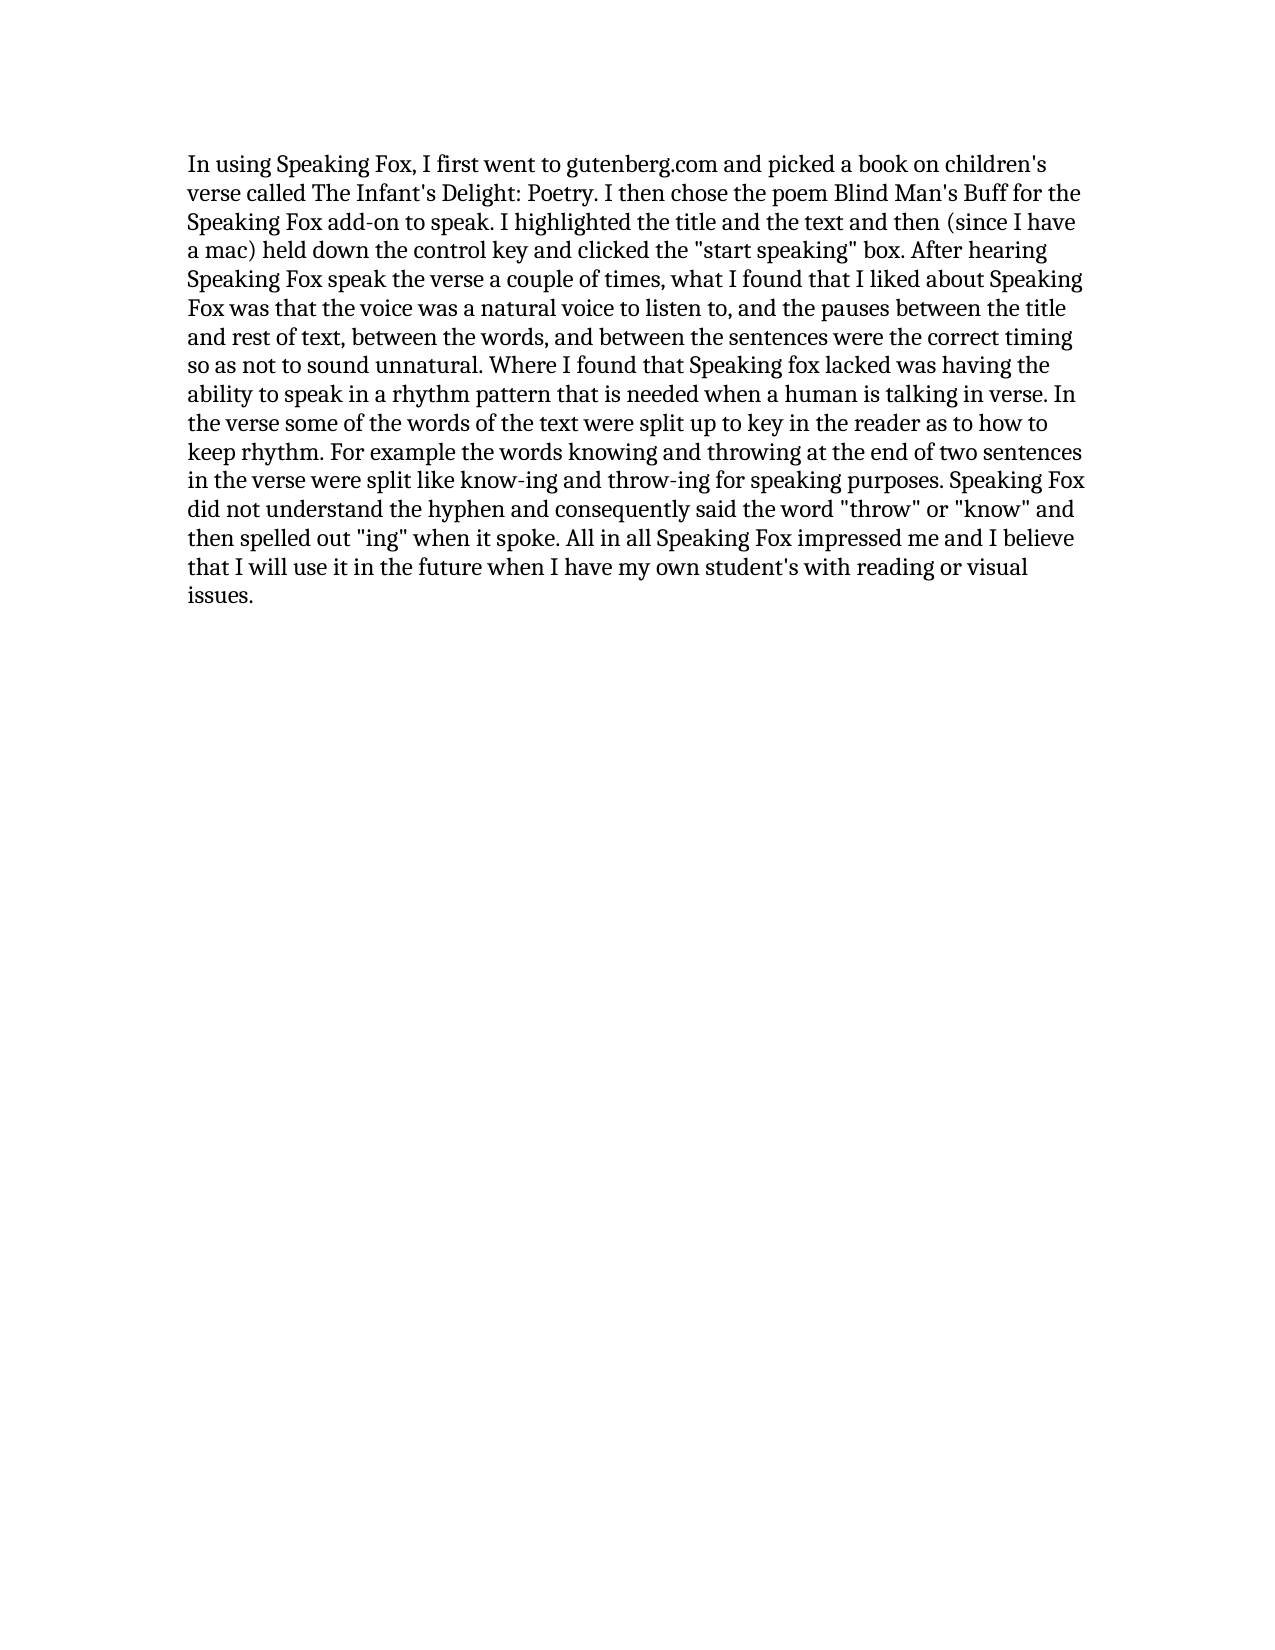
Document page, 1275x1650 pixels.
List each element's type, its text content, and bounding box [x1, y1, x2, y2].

text In using Speaking Fox, I first went to gutenberg.com and picked a book on children's verse called The Infant's Delight: Poetry. I then chose the poem Blind Man's Buff for the Speaking Fox add-on to speak. I highlighted the title and the text and then (since I have a mac) held down the control key and clicked the "start speaking" box. After hearing Speaking Fox speak the verse a couple of times, what I found that I liked about Speaking Fox was that the voice was a natural voice to listen to, and the pauses between the title and rest of text, between the words, and between the sentences were the correct timing so as not to sound unnatural. Where I found that Speaking fox lacked was having the ability to speak in a rhythm pattern that is needed when a human is talking in verse. In the verse some of the words of the text were split up to key in the reader as to how to keep rhythm. For example the words knowing and throwing at the end of two sentences in the verse were split like know-ing and throw-ing for speaking purposes. Speaking Fox did not understand the hyphen and consequently said the word "throw" or "know" and then spelled out "ing" when it spoke. All in all Speaking Fox impressed me and I believe that I will use it in the future when I have my own student's with reading or visual issues. [187, 150, 1087, 610]
